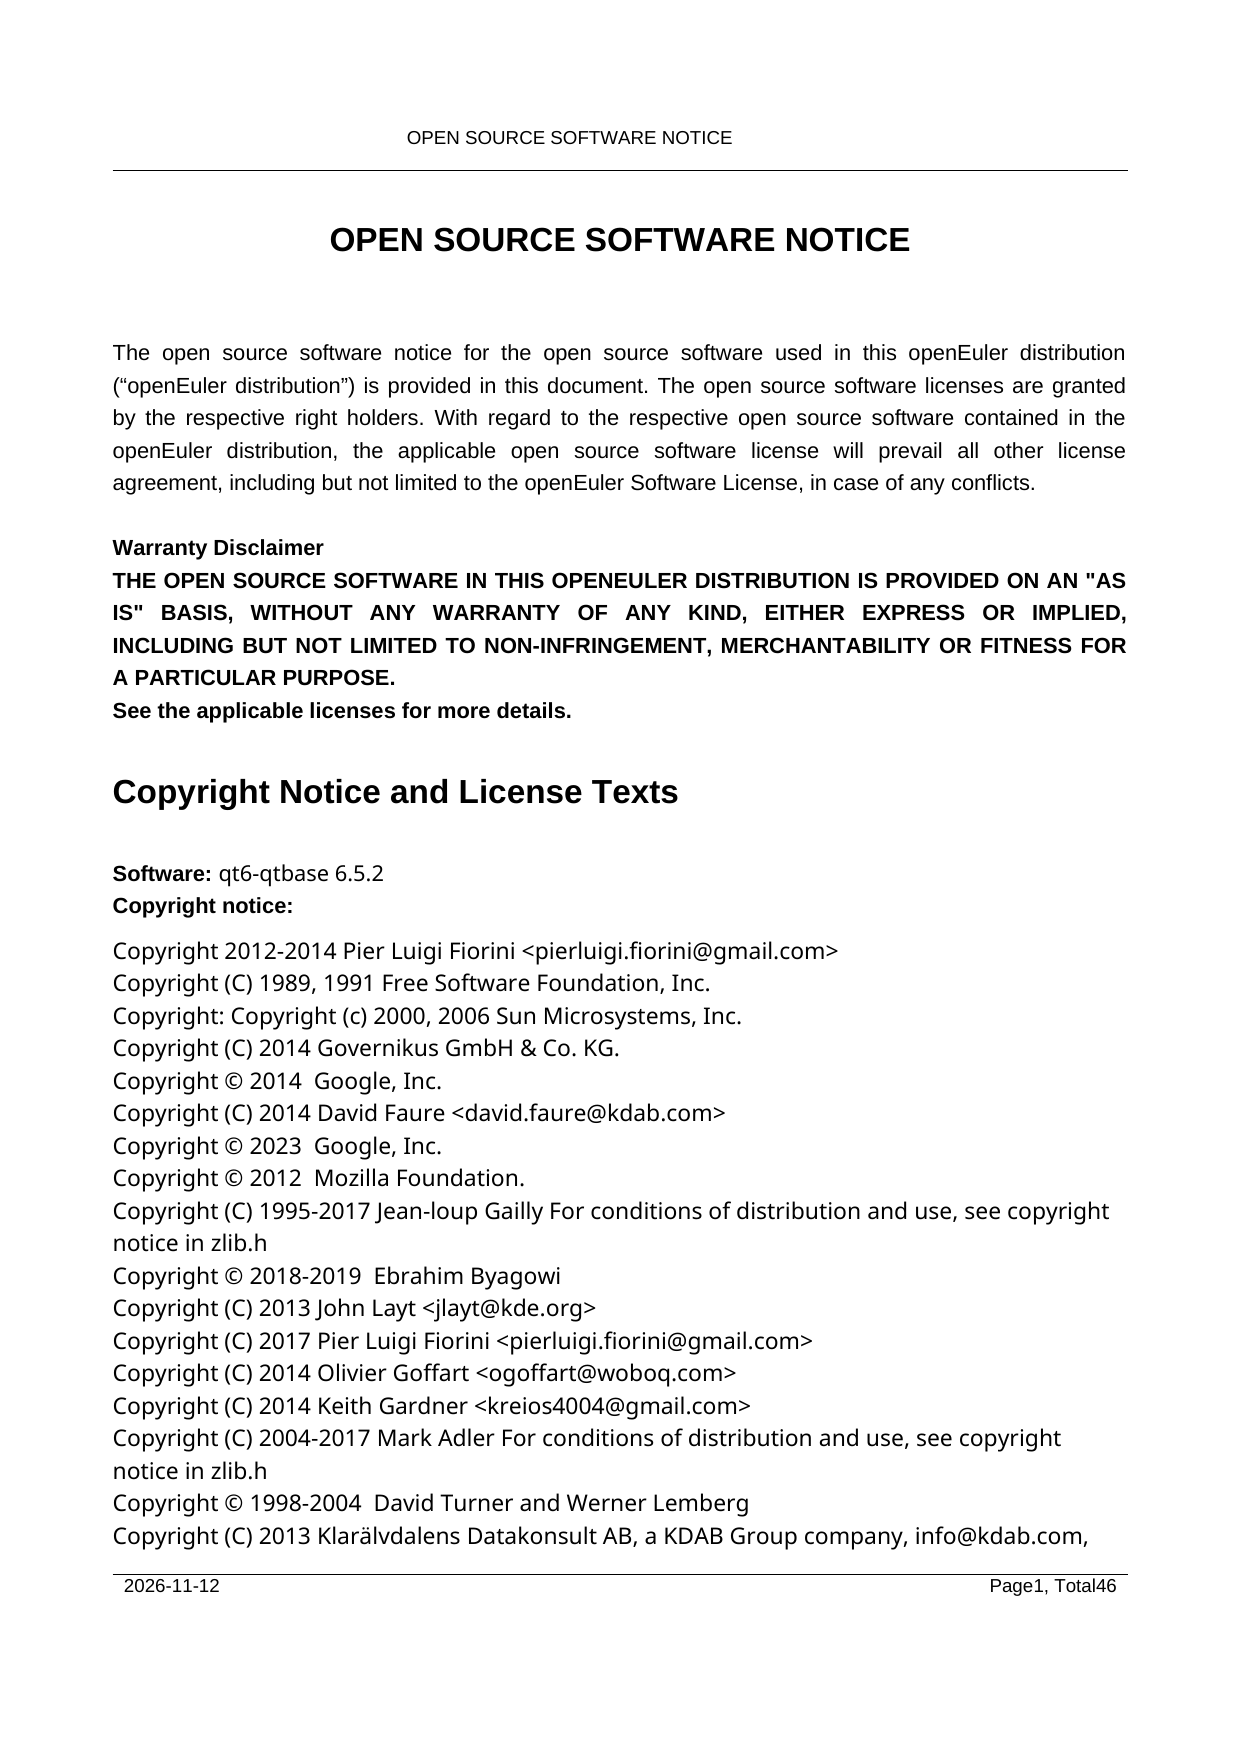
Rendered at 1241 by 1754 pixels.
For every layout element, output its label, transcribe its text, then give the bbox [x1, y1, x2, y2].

text The open source software notice for the open source software used in this openEuler distribution (“openEuler distribution”) is provided in this document. The open source software licenses are granted by the respective right holders. With regard to the respective open source software contained in the openEuler distribution, the applicable open source software license will prevail all other license agreement, including but not limited to the openEuler Software License, in case of any conflicts. [112, 336, 1128, 499]
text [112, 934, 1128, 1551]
text THE OPEN SOURCE SOFTWARE IN THIS OPENEULER DISTRIBUTION IS PROVIDED ON AN "AS IS" BASIS, WITHOUT ANY WARRANTY OF ANY KIND, EITHER EXPRESS OR IMPLIED, INCLUDING BUT NOT LIMITED TO NON-INFRINGEMENT, MERCHANTABILITY OR FITNESS FOR A PARTICULAR PURPOSE. See the applicable licenses for more details. [112, 564, 1128, 726]
text Copyright Notice and License Texts [112, 759, 1128, 824]
text Copyright notice: [112, 889, 1128, 921]
text Warranty Disclaimer [112, 531, 1128, 564]
text OPEN SOURCE SOFTWARE NOTICE [112, 206, 1128, 271]
title Software: qt6-qtbase 6.5.2 [112, 856, 1128, 889]
